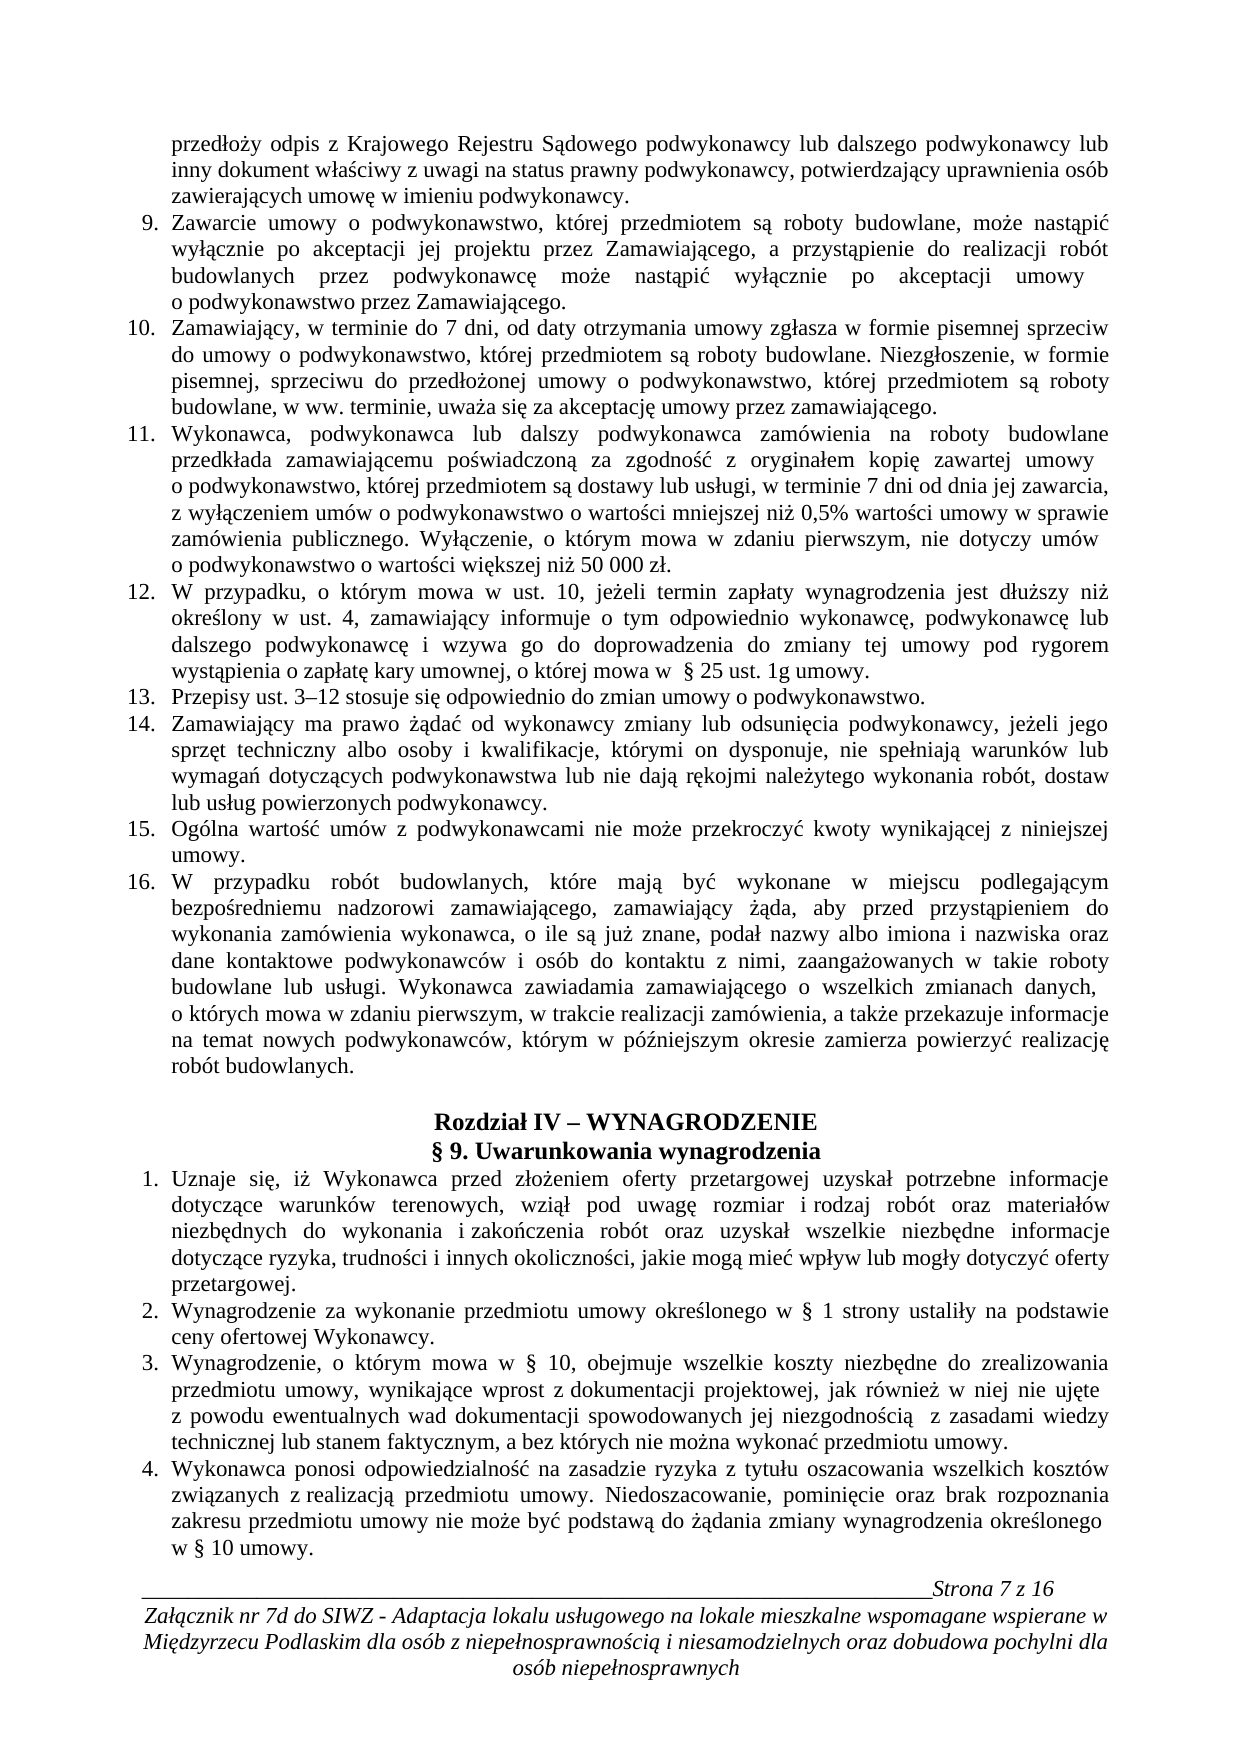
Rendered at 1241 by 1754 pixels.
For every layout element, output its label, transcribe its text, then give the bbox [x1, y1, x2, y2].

list Wynagrodzenie za wykonanie przedmiotu umowy określonego w § 1 strony ustaliły na podstawie ceny ofertowej Wykonawcy. [142, 1297, 1110, 1349]
list Zamawiający, w terminie do 7 dni, od daty otrzymania umowy zgłasza w formie pisemnej sprzeciw do umowy o podwykonawstwo, której przedmiotem są roboty budowlane. Niezgłoszenie, w formie pisemnej, sprzeciwu do przedłożonej umowy o podwykonawstwo, której przedmiotem są roboty budowlane, w ww. terminie, uważa się za akceptację umowy przez zamawiającego. [127, 314, 1110, 420]
list Wykonawca ponosi odpowiedzialność na zasadzie ryzyka z tytułu oszacowania wszelkich kosztów związanych z realizacją przedmiotu umowy. Niedoszacowanie, pominięcie oraz brak rozpoznania zakresu przedmiotu umowy nie może być podstawą do żądania zmiany wynagrodzenia określonego w § 10 umowy. [142, 1455, 1110, 1560]
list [142, 130, 1110, 209]
list Zamawiający ma prawo żądać od wykonawcy zmiany lub odsunięcia podwykonawcy, jeżeli jego sprzęt techniczny albo osoby i kwalifikacje, którymi on dysponuje, nie spełniają warunków lub wymagań dotyczących podwykonawstwa lub nie dają rękojmi należytego wykonania robót, dostaw lub usług powierzonych podwykonawcy. [127, 710, 1110, 815]
list W przypadku, o którym mowa w ust. 10, jeżeli termin zapłaty wynagrodzenia jest dłuższy niż określony w ust. 4, zamawiający informuje o tym odpowiednio wykonawcę, podwykonawcę lub dalszego podwykonawcę i wzywa go do doprowadzenia do zmiany tej umowy pod rygorem wystąpienia o zapłatę kary umownej, o której mowa w § 25 ust. 1g umowy. [127, 578, 1110, 683]
list Zawarcie umowy o podwykonawstwo, której przedmiotem są roboty budowlane, może nastąpić wyłącznie po akceptacji jej projektu przez Zamawiającego, a przystąpienie do realizacji robót budowlanych przez podwykonawcę może nastąpić wyłącznie po akceptacji umowy o podwykonawstwo przez Zamawiającego. [142, 209, 1110, 314]
list Wynagrodzenie, o którym mowa w § 10, obejmuje wszelkie koszty niezbędne do zrealizowania przedmiotu umowy, wynikające wprost z dokumentacji projektowej, jak również w niej nie ujęte z powodu ewentualnych wad dokumentacji spowodowanych jej niezgodnością z zasadami wiedzy technicznej lub stanem faktycznym, a bez których nie można wykonać przedmiotu umowy. [142, 1349, 1110, 1455]
list W przypadku robót budowlanych, które mają być wykonane w miejscu podlegającym bezpośredniemu nadzorowi zamawiającego, zamawiający żąda, aby przed przystąpieniem do wykonania zamówienia wykonawca, o ile są już znane, podał nazwy albo imiona i nazwiska oraz dane kontaktowe podwykonawców i osób do kontaktu z nimi, zaangażowanych w takie roboty budowlane lub usługi. Wykonawca zawiadamia zamawiającego o wszelkich zmianach danych, o których mowa w zdaniu pierwszym, w trakcie realizacji zamówienia, a także przekazuje informacje na temat nowych podwykonawców, którym w późniejszym okresie zamierza powierzyć realizację robót budowlanych. [127, 868, 1110, 1079]
list Wykonawca, podwykonawca lub dalszy podwykonawca zamówienia na roboty budowlane przedkłada zamawiającemu poświadczoną za zgodność z oryginałem kopię zawartej umowy o podwykonawstwo, której przedmiotem są dostawy lub usługi, w terminie 7 dni od dnia jej zawarcia, z wyłączeniem umów o podwykonawstwo o wartości mniejszej niż 0,5% wartości umowy w sprawie zamówienia publicznego. Wyłączenie, o którym mowa w zdaniu pierwszym, nie dotyczy umów o podwykonawstwo o wartości większej niż 50 000 zł. [127, 420, 1110, 578]
list Przepisy ust. 3–12 stosuje się odpowiednio do zmian umowy o podwykonawstwo. [127, 683, 1110, 710]
list Ogólna wartość umów z podwykonawcami nie może przekroczyć kwoty wynikającej z niniejszej umowy. [127, 815, 1110, 868]
text Rozdział IV – WYNAGRODZENIE [142, 1107, 1110, 1136]
text § 9. Uwarunkowania wynagrodzenia [142, 1136, 1110, 1165]
list Uznaje się, iż Wykonawca przed złożeniem oferty przetargowej uzyskał potrzebne informacje dotyczące warunków terenowych, wziął pod uwagę rozmiar i rodzaj robót oraz materiałów niezbędnych do wykonania i zakończenia robót oraz uzyskał wszelkie niezbędne informacje dotyczące ryzyka, trudności i innych okoliczności, jakie mogą mieć wpływ lub mogły dotyczyć oferty przetargowej. [142, 1165, 1110, 1297]
